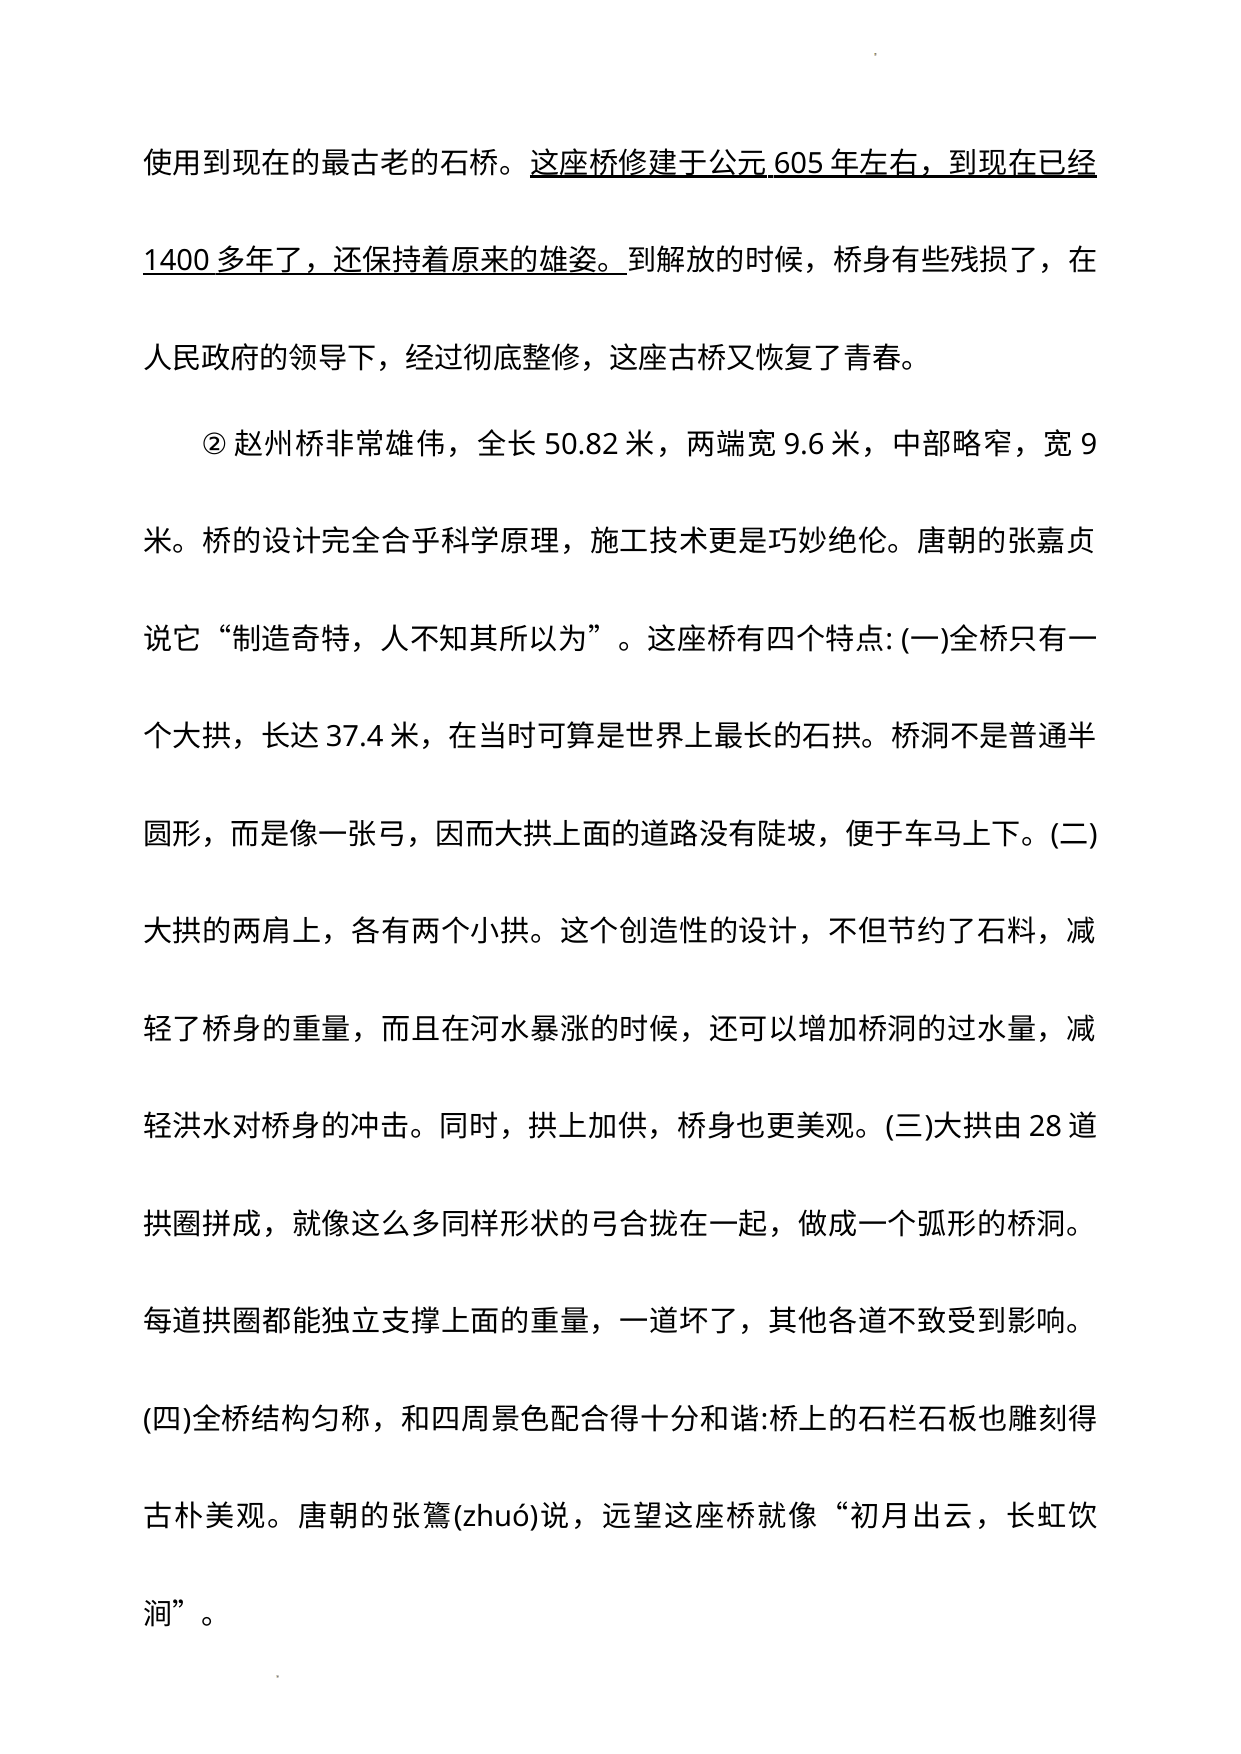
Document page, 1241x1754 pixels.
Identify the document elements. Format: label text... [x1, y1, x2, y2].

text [143, 128, 1097, 388]
text ②赵州桥非常雄伟，全长50.82米，两端宽9.6米，中部略窄，宽9米。桥的设计完全合乎科学原理，施工技术更是巧妙绝伦。唐朝的张嘉贞说它“制造奇特，人不知其所以为”。这座桥有四个特点: (一)全桥只有一个大拱，长达37.4米，在当时可算是世界上最长的石拱。桥洞不是普通半圆形，而是像一张弓，因而大拱上面的道路没有陡坡，便于车马上下。(二)大拱的两肩上，各有两个小拱。这个创造性的设计，不但节约了石料，减轻了桥身的重量，而且在河水暴涨的时候，还可以增加桥洞的过水量，减轻洪水对桥身的冲击。同时，拱上加供，桥身也更美观。(三)大拱由28道拱圈拼成，就像这么多同样形状的弓合拢在一起，做成一个弧形的桥洞。每道拱圈都能独立支撑上面的重量，一道坏了，其他各道不致受到影响。(四)全桥结构匀称，和四周景色配合得十分和谐:桥上的石栏石板也雕刻得古朴美观。唐朝的张鷟(zhuó)说，远望这座桥就像“初月出云，长虹饮涧”。 [143, 409, 1097, 1644]
